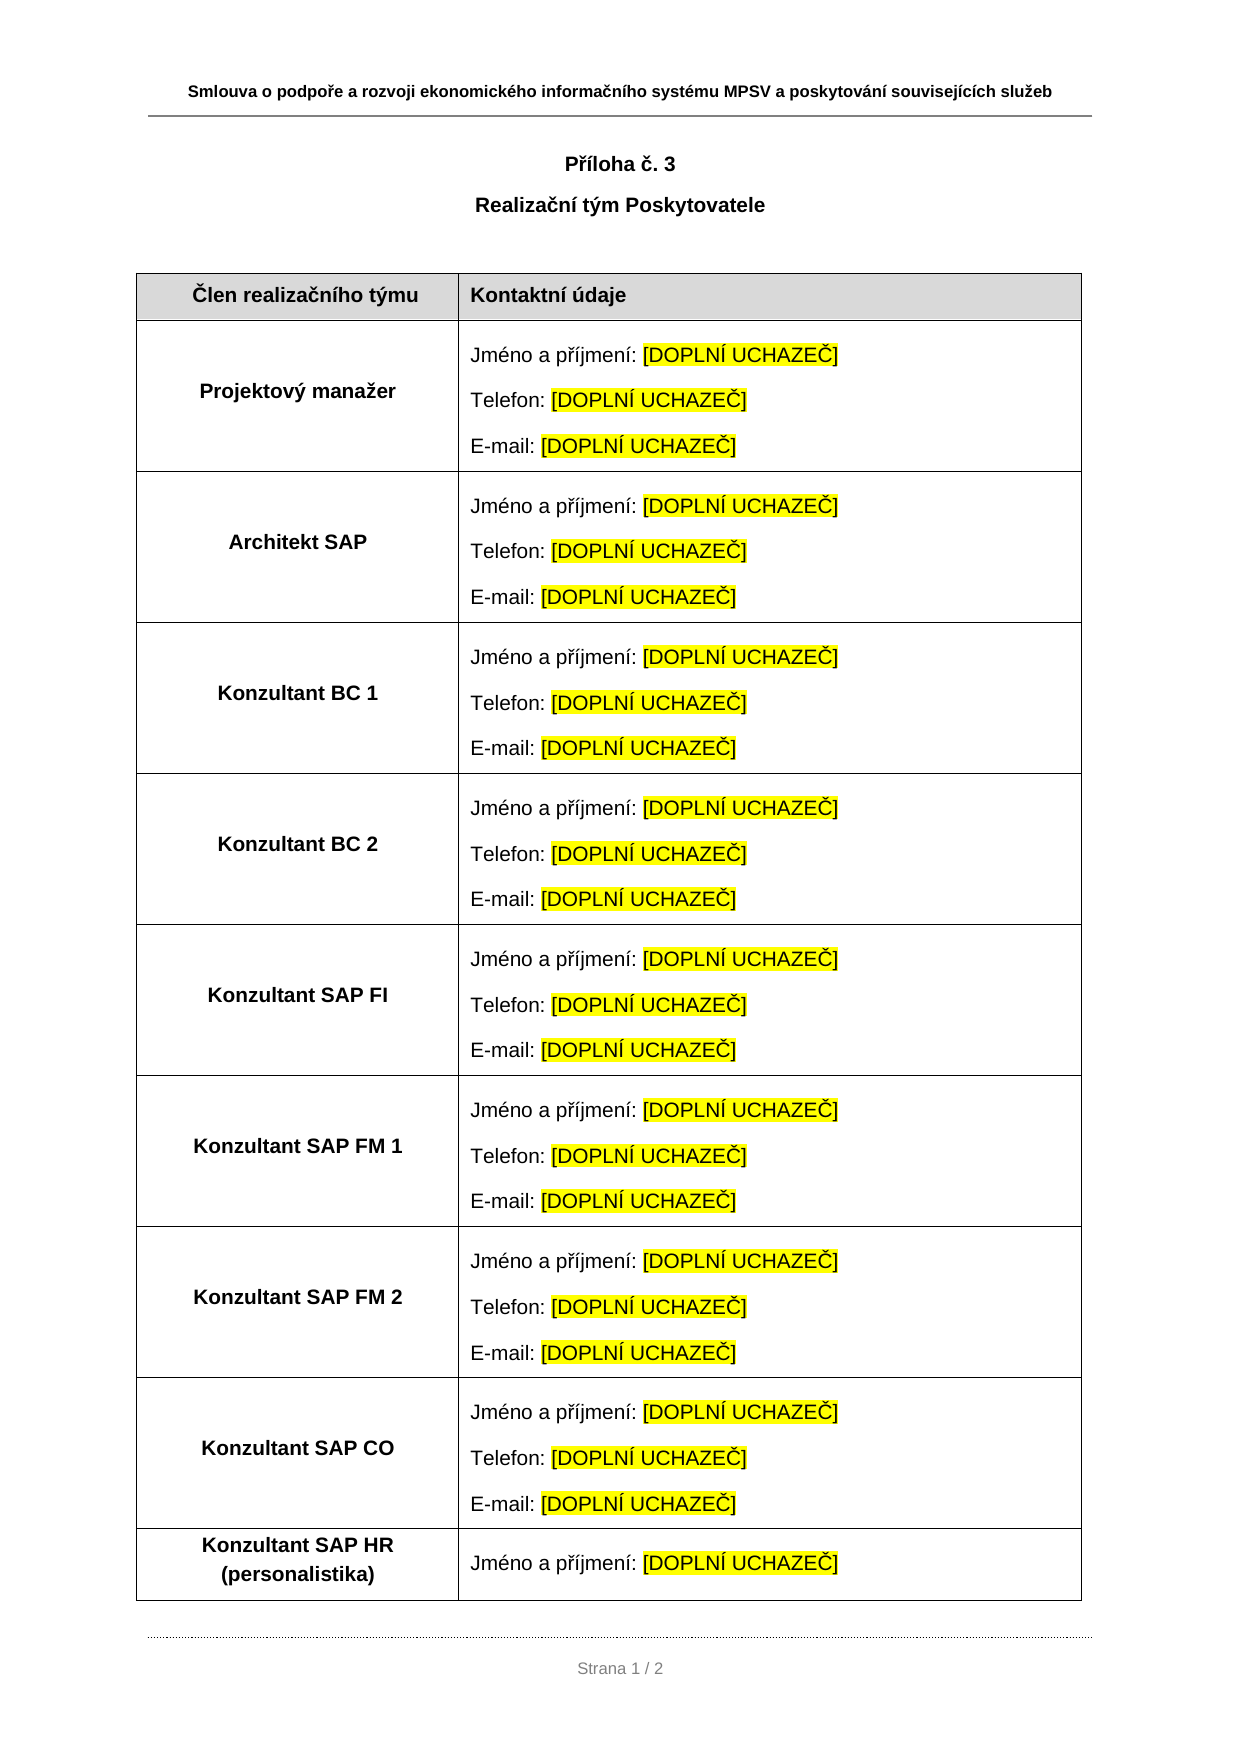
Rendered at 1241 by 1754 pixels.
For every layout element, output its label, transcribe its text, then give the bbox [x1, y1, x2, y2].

table_cell Konzultant SAP FM 2 [137, 1227, 458, 1377]
table_cell Jméno a příjmení: [DOPLNÍ UCHAZEČ] Telefon: [DOPLNÍ UCHAZEČ] E-mail: [DOPLNÍ UCHAZEČ] [459, 623, 1081, 773]
table_header Kontaktní údaje [459, 274, 1081, 319]
table_cell Jméno a příjmení: [DOPLNÍ UCHAZEČ] Telefon: [DOPLNÍ UCHAZEČ] E-mail: [DOPLNÍ UCHAZEČ] [459, 1076, 1081, 1226]
table_cell Jméno a příjmení: [DOPLNÍ UCHAZEČ] Telefon: [DOPLNÍ UCHAZEČ] E-mail: [DOPLNÍ UCHAZEČ] [459, 774, 1081, 924]
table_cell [137, 1529, 458, 1600]
table_cell Jméno a příjmení: [DOPLNÍ UCHAZEČ] Telefon: [DOPLNÍ UCHAZEČ] E-mail: [DOPLNÍ UCHAZEČ] [459, 472, 1081, 622]
table_cell Jméno a příjmení: [DOPLNÍ UCHAZEČ] Telefon: [DOPLNÍ UCHAZEČ] E-mail: [DOPLNÍ UCHAZEČ] [459, 925, 1081, 1075]
table_cell Jméno a příjmení: [DOPLNÍ UCHAZEČ] Telefon: [DOPLNÍ UCHAZEČ] E-mail: [DOPLNÍ UCHAZEČ] [459, 1227, 1081, 1377]
table_cell Konzultant SAP FI [137, 925, 458, 1075]
table_cell Konzultant SAP CO [137, 1378, 458, 1528]
text Realizační tým Poskytovatele [148, 189, 1092, 218]
table_header Člen realizačního týmu [137, 274, 458, 319]
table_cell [459, 1378, 1081, 1528]
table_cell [459, 1529, 1081, 1600]
table_cell Architekt SAP [137, 472, 458, 622]
table_cell Konzultant BC 2 [137, 774, 458, 924]
table_cell Projektový manažer [137, 321, 458, 471]
table_cell Jméno a příjmení: [DOPLNÍ UCHAZEČ] Telefon: [DOPLNÍ UCHAZEČ] E-mail: [DOPLNÍ UCHAZEČ] [459, 321, 1081, 471]
table_cell Konzultant BC 1 [137, 623, 458, 773]
text Příloha č. 3 [148, 148, 1092, 177]
table_cell Konzultant SAP FM 1 [137, 1076, 458, 1226]
